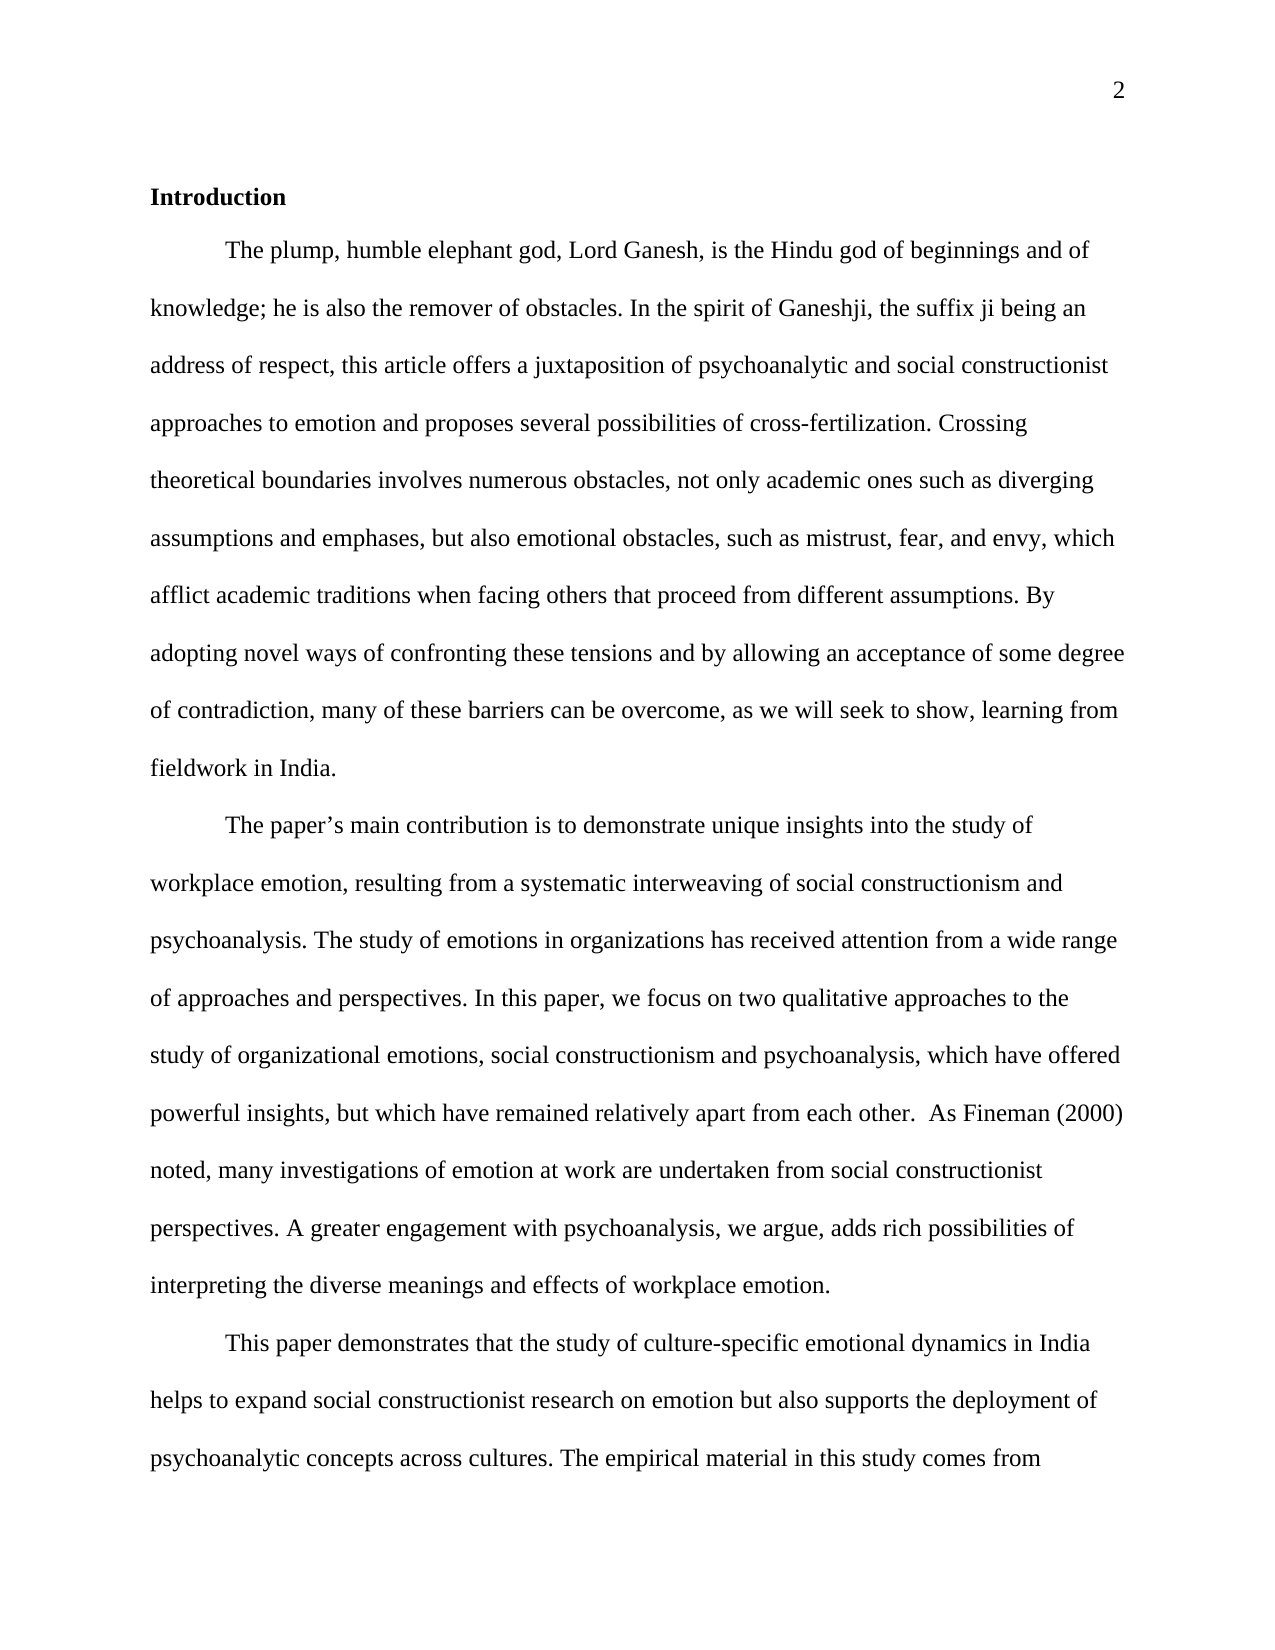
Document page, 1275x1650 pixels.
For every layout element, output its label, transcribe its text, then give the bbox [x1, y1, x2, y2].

text The plump, humble elephant god, Lord Ganesh, is the Hindu god of beginnings and of knowledge; he is also the remover of obstacles. In the spirit of Ganeshji, the suffix ji being an address of respect, this article offers a juxtaposition of psychoanalytic and social constructionist approaches to emotion and proposes several possibilities of cross-fertilization. Crossing theoretical boundaries involves numerous obstacles, not only academic ones such as diverging assumptions and emphases, but also emotional obstacles, such as mistrust, fear, and envy, which afflict academic traditions when facing others that proceed from different assumptions. By adopting novel ways of confronting these tensions and by allowing an acceptance of some degree of contradiction, many of these barriers can be overcome, as we will seek to show, learning from fieldwork in India. [150, 235, 1125, 782]
text The paper’s main contribution is to demonstrate unique insights into the study of workplace emotion, resulting from a systematic interweaving of social constructionism and psychoanalysis. The study of emotions in organizations has received attention from a wide range of approaches and perspectives. In this paper, we focus on two qualitative approaches to the study of organizational emotions, social constructionism and psychoanalysis, which have offered powerful insights, but which have remained relatively apart from each other. As Fineman (2000) noted, many investigations of emotion at work are undertaken from social constructionist perspectives. A greater engagement with psychoanalysis, we argue, adds rich possibilities of interpreting the diverse meanings and effects of workplace emotion. [150, 810, 1125, 1299]
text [150, 1328, 1125, 1472]
text Introduction [150, 182, 1125, 210]
